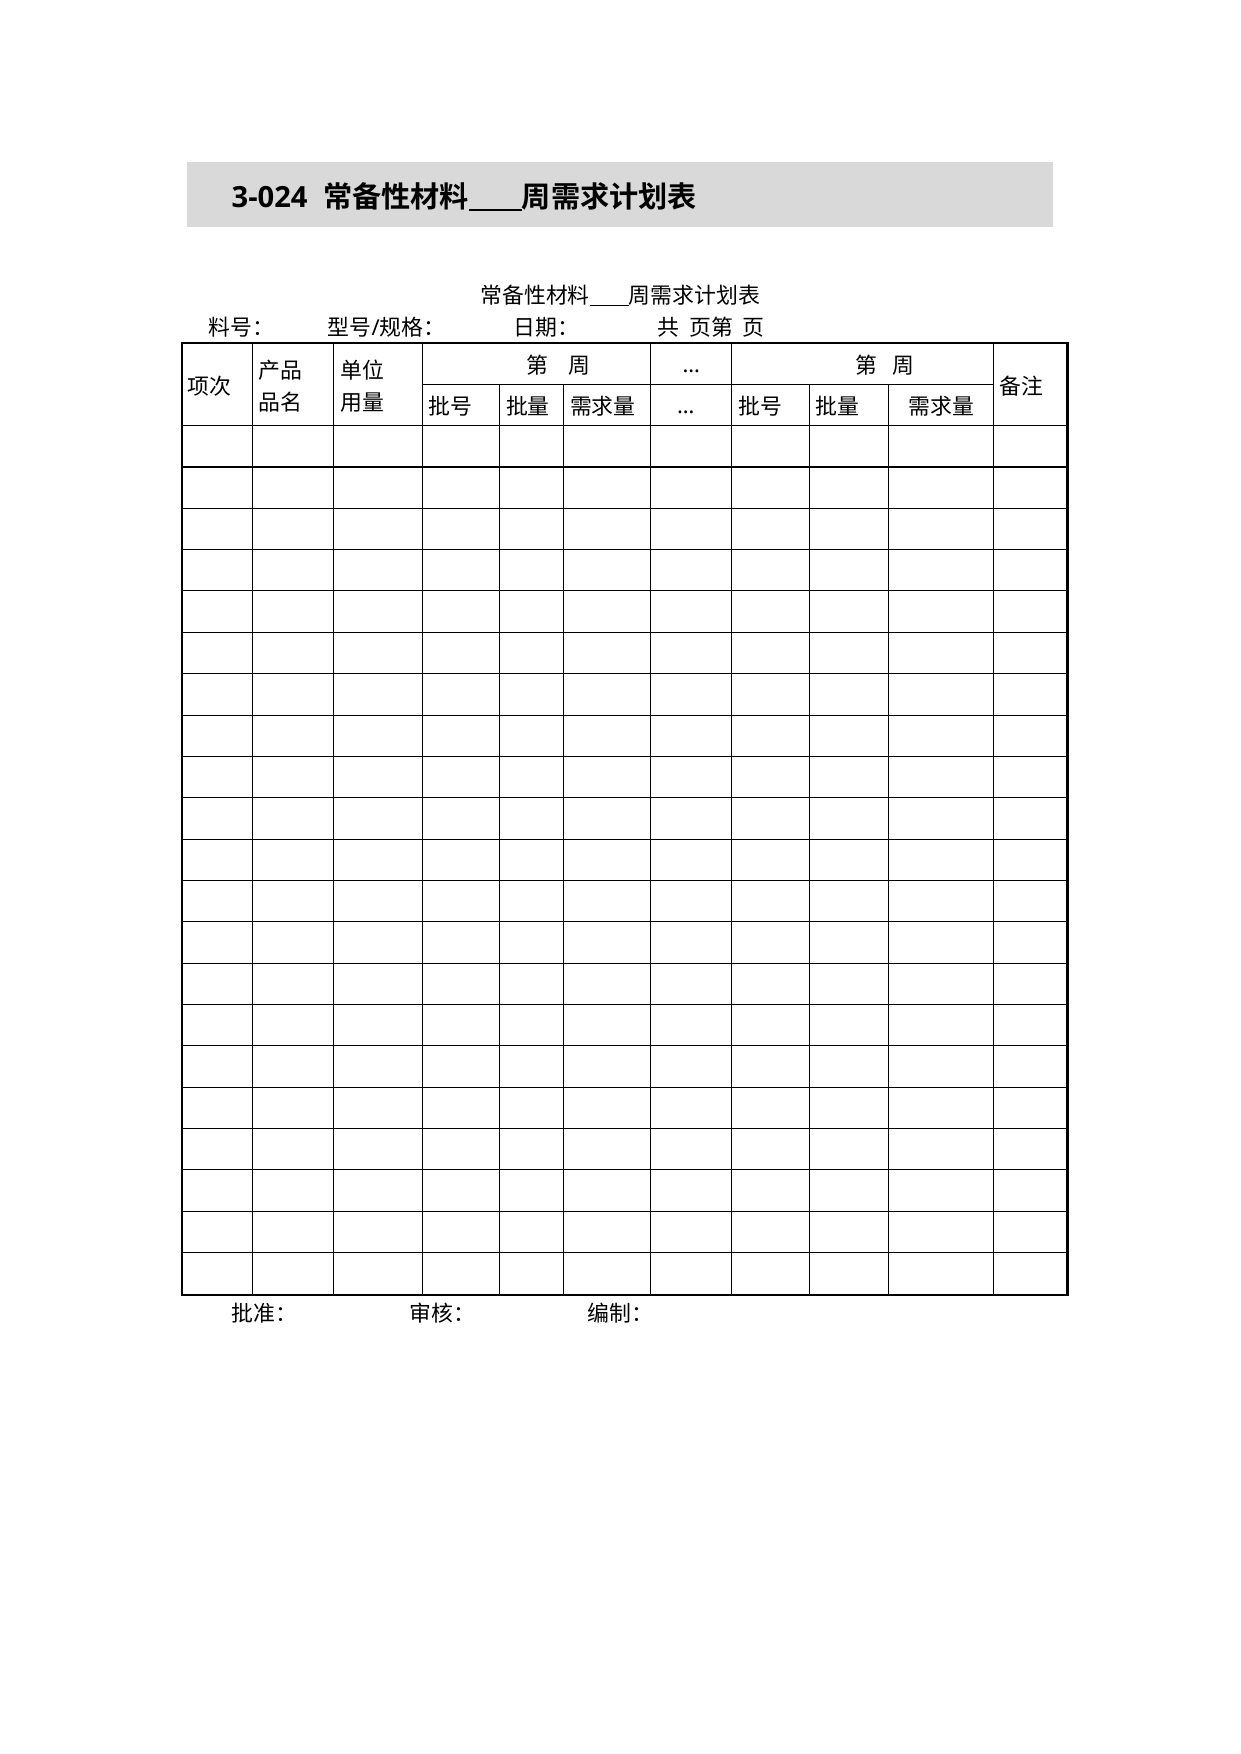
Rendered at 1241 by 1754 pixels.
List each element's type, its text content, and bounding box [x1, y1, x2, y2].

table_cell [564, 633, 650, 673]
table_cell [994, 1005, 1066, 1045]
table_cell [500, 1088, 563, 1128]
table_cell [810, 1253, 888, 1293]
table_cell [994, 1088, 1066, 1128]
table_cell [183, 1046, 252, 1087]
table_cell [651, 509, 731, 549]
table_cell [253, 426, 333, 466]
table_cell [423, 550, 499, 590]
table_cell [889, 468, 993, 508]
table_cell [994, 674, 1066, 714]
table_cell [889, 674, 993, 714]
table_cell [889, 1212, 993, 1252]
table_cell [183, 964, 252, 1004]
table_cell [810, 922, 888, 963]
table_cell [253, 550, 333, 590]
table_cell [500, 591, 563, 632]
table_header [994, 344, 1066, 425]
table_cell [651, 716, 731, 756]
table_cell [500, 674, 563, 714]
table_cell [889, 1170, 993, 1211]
text 常备性材料 周需求计划表 [187, 277, 1053, 310]
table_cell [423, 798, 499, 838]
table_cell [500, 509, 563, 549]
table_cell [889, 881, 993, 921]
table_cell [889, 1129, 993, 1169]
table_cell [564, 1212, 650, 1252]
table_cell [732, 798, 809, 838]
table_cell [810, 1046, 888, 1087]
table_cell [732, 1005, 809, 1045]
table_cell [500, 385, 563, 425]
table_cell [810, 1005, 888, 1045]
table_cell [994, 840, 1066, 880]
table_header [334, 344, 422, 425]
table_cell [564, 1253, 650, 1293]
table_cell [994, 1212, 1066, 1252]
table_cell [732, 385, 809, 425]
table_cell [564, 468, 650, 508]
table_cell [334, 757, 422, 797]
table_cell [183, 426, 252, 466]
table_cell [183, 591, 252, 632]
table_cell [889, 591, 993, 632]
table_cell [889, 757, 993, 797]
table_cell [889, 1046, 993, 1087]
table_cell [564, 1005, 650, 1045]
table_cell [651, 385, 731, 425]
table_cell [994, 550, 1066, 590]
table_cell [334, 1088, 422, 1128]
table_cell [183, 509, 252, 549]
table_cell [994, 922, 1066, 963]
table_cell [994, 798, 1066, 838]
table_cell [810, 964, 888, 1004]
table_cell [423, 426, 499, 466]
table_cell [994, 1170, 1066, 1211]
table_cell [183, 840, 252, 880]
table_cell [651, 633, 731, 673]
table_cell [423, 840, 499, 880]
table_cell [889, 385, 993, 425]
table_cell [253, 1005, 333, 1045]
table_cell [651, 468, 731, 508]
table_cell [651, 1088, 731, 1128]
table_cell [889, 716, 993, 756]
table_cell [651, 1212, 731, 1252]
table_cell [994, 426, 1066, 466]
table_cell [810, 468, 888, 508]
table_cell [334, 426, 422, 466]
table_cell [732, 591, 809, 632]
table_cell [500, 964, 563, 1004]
text 批准： 审核： 编制： [187, 1296, 1053, 1328]
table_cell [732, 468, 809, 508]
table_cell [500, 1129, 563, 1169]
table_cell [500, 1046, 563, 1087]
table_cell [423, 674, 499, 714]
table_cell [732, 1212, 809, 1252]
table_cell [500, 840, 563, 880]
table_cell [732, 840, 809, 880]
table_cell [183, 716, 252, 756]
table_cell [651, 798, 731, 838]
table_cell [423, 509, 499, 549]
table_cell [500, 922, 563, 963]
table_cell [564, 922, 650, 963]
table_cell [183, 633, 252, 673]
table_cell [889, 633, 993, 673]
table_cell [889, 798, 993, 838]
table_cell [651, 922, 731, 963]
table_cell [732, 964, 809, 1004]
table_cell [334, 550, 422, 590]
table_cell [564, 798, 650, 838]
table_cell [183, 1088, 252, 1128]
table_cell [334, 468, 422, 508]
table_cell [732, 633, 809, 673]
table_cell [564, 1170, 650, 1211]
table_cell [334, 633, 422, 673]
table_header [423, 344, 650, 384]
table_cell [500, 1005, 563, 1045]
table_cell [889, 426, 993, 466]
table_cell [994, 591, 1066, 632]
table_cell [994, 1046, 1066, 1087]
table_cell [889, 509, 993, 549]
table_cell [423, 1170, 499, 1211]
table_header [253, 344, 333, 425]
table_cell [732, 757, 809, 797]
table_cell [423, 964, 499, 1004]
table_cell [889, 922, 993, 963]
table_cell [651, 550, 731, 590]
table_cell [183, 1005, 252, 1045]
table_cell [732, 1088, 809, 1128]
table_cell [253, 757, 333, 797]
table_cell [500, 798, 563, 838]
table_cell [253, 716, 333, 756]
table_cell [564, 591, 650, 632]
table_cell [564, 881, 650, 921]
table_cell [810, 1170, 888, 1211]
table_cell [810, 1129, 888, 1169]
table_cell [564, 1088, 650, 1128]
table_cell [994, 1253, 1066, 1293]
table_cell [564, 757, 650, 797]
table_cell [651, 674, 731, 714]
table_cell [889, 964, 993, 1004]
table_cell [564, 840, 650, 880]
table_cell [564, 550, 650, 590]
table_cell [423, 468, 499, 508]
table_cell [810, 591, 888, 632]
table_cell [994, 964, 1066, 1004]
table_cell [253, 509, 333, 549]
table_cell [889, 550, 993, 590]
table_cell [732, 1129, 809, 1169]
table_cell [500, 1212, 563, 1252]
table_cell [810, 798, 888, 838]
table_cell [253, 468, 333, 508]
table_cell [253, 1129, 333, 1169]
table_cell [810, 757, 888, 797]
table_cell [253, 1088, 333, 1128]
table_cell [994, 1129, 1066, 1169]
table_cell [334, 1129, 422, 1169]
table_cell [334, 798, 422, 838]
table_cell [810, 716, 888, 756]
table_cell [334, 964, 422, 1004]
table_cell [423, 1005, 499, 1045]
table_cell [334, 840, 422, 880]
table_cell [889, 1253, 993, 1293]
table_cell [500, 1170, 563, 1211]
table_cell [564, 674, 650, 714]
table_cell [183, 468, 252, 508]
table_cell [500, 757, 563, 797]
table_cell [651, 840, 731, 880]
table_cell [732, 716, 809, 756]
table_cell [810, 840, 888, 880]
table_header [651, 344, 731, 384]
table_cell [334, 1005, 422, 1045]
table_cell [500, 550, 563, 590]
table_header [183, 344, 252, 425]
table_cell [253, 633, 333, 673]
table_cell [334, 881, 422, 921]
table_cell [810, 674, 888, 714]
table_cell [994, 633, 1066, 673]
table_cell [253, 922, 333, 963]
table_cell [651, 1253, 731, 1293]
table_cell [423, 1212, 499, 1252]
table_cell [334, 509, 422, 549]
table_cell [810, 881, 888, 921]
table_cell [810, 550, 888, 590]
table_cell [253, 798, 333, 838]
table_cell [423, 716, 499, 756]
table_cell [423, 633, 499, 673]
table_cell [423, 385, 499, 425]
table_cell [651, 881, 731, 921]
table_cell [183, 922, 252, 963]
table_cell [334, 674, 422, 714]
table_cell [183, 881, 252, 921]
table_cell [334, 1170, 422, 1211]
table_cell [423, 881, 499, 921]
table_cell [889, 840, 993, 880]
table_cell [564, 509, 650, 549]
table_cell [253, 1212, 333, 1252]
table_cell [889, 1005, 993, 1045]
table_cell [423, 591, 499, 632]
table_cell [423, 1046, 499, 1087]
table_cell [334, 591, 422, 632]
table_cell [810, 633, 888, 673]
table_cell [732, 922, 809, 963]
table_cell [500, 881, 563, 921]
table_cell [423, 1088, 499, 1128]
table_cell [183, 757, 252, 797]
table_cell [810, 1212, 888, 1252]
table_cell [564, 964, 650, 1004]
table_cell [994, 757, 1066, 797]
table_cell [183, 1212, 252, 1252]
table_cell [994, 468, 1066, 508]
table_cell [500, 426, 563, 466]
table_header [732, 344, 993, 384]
subtitle 3-024 常备性材料 周需求计划表 [187, 162, 1053, 227]
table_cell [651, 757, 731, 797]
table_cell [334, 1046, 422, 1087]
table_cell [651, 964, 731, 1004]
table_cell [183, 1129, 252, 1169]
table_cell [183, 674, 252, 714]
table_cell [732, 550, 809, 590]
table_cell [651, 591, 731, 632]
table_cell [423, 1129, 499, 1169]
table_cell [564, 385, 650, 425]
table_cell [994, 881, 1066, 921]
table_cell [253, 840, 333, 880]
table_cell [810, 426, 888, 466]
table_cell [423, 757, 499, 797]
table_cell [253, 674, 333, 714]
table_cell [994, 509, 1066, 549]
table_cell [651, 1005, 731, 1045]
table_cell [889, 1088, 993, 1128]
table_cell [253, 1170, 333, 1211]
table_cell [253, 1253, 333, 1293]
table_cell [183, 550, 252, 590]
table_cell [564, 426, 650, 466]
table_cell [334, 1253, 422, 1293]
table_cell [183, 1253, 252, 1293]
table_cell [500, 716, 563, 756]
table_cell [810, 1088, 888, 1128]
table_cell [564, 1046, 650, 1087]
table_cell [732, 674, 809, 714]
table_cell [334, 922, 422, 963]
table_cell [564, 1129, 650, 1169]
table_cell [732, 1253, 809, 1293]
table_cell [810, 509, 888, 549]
text 料号： 型号/规格： 日期： 共 页第 页 [187, 310, 1053, 342]
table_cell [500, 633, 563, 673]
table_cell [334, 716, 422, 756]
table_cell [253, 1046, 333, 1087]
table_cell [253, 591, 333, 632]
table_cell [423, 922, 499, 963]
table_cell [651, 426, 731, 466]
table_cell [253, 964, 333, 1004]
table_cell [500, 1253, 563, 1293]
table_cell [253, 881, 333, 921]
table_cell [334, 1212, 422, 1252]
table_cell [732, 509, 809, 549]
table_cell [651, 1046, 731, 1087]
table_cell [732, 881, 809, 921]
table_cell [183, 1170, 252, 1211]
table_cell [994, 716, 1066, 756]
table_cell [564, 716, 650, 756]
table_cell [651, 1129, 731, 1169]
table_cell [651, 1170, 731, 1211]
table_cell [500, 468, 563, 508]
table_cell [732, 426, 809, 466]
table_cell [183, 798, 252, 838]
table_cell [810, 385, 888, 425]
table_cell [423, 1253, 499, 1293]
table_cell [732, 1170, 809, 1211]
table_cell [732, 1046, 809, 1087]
